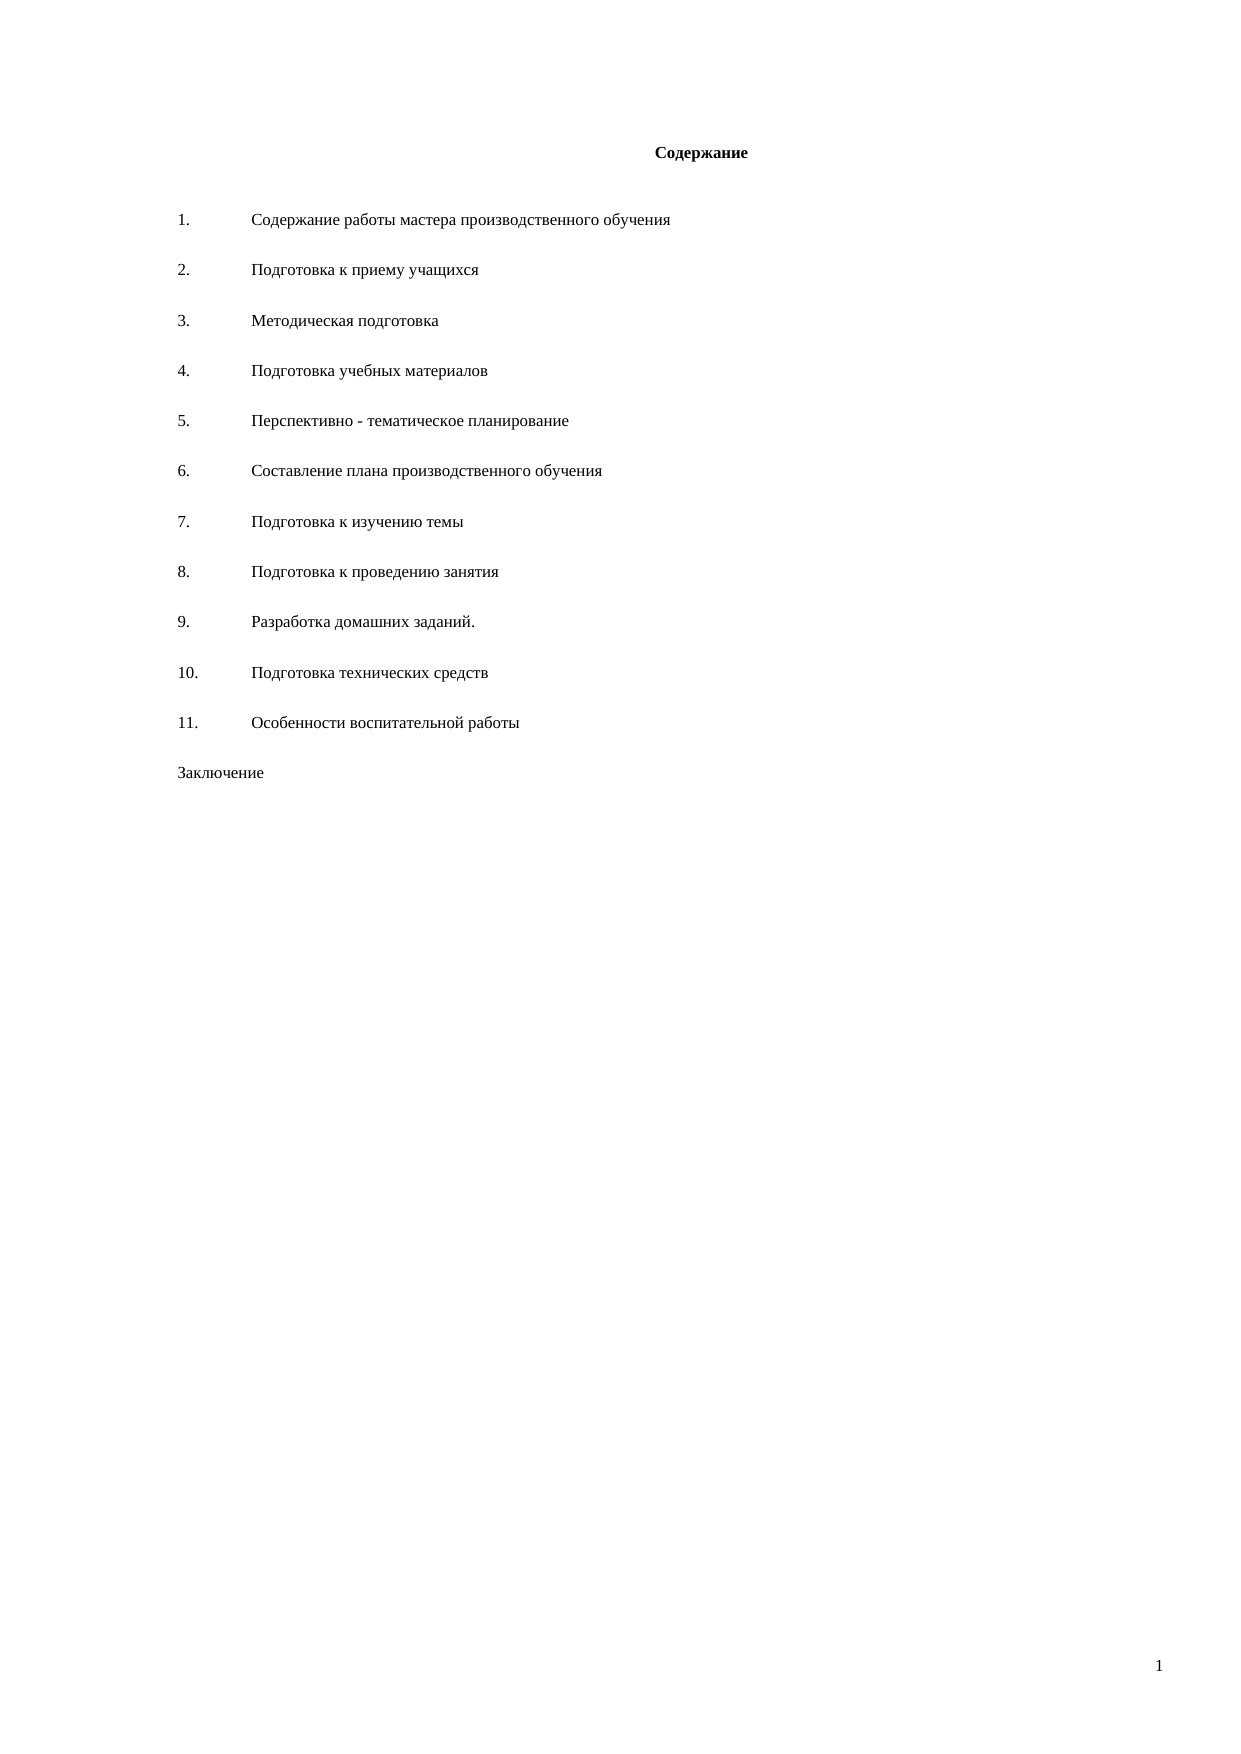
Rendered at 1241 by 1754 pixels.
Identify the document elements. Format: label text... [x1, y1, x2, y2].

list Разработка домашних заданий. [177, 598, 1152, 632]
list Перспективно - тематическое планирование [177, 397, 1152, 430]
text Содержание [177, 128, 1152, 162]
list Особенности воспитательной работы [177, 699, 1152, 732]
list Подготовка к проведению занятия [177, 548, 1152, 581]
list Методическая подготовка [177, 296, 1152, 330]
list Составление плана производственного обучения [177, 447, 1152, 481]
list Подготовка учебных материалов [177, 346, 1152, 380]
list Подготовка к изучению темы [177, 497, 1152, 531]
list Подготовка к приему учащихся [177, 246, 1152, 279]
list Содержание работы мастера производственного обучения [177, 196, 1152, 229]
list Заключение [177, 749, 1152, 782]
list Подготовка технических средств [177, 648, 1152, 682]
